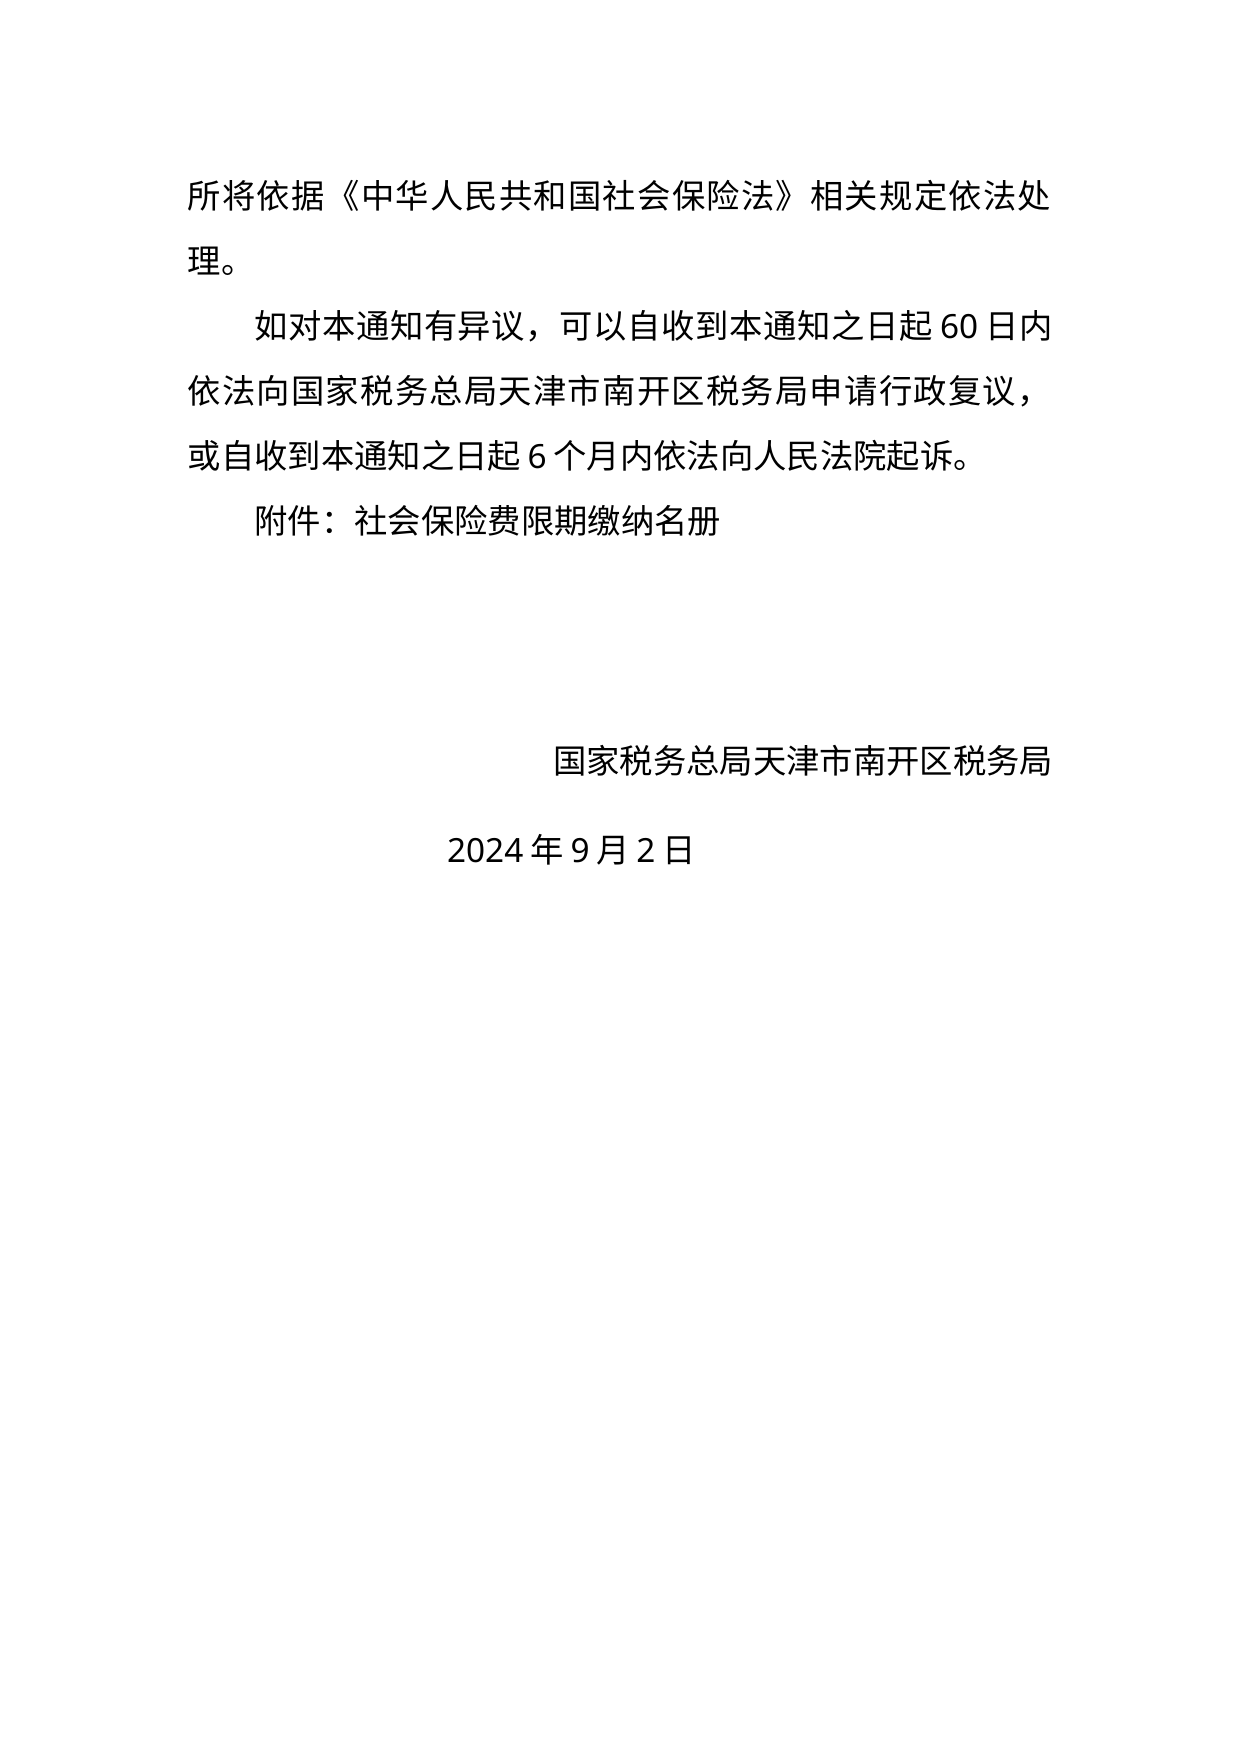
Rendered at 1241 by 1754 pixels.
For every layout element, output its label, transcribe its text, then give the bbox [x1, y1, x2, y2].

text 2024年9月2日 [187, 816, 1009, 881]
text 国家税务总局天津市南开区税务局 [187, 727, 1053, 792]
text 如对本通知有异议，可以自收到本通知之日起60日内依法向国家税务总局天津市南开区税务局申请行政复议，或自收到本通知之日起6个月内依法向人民法院起诉。 [187, 292, 1053, 487]
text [187, 162, 1053, 292]
text 附件：社会保险费限期缴纳名册 [187, 487, 1053, 552]
